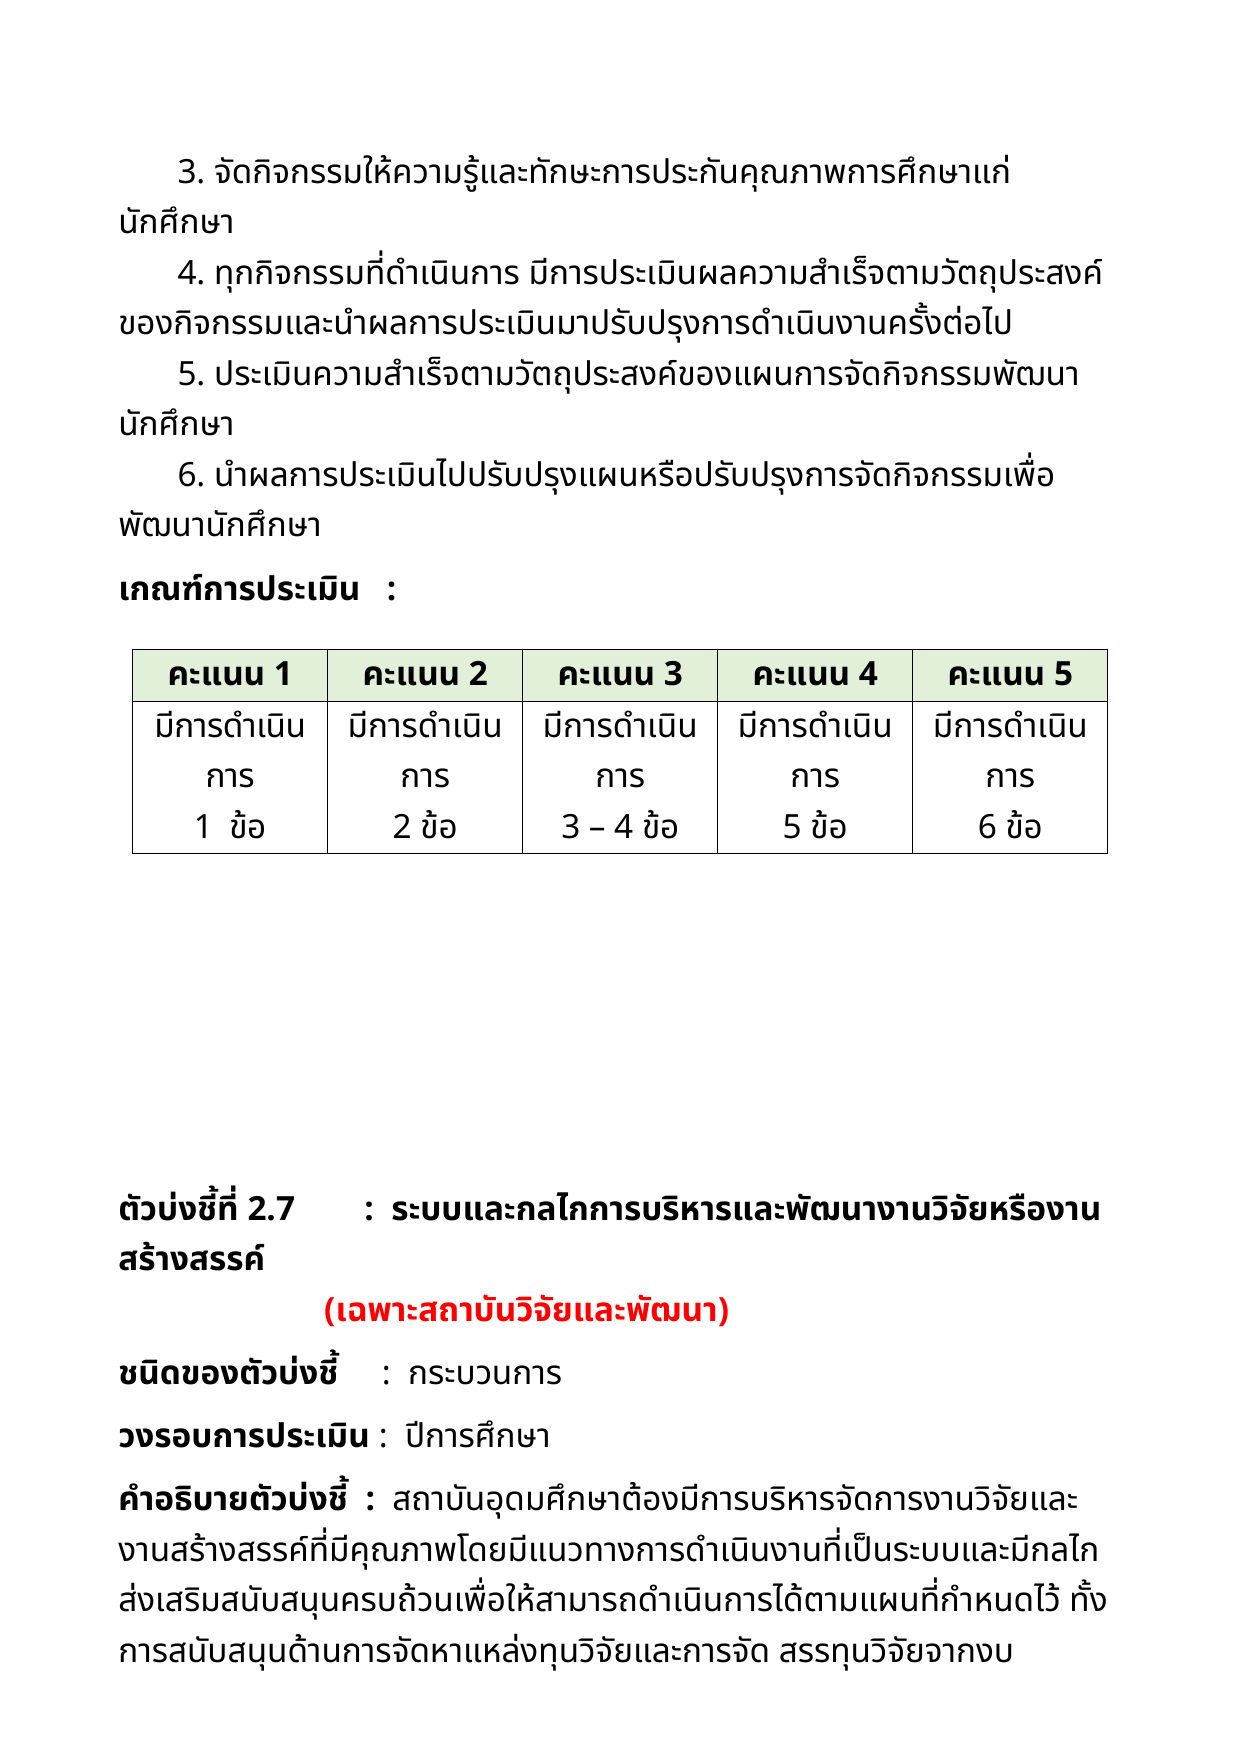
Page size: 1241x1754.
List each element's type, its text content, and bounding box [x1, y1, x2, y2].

text 4. ทุกกิจกรรมที่ดำเนินการ มีการประเมินผลความสำเร็จตามวัตถุประสงค์ของกิจกรรมและนำผลการประเมินมาปรับปรุงการดำเนินงานครั้งต่อไป [118, 249, 1122, 350]
text 5. ประเมินความสำเร็จตามวัตถุประสงค์ของแผนการจัดกิจกรรมพัฒนานักศึกษา [118, 350, 1122, 451]
table_header คะแนน 2 [328, 650, 522, 701]
text 6. นำผลการประเมินไปปรับปรุงแผนหรือปรับปรุงการจัดกิจกรรมเพื่อพัฒนานักศึกษา [118, 451, 1122, 552]
table_header คะแนน 5 [913, 650, 1107, 701]
table_cell มีการดำเนินการ 5 ข้อ [718, 702, 912, 853]
table_header คะแนน 3 [523, 650, 717, 701]
text วงรอบการประเมิน : ปีการศึกษา [118, 1412, 1122, 1463]
text 3. จัดกิจกรรมให้ความรู้และทักษะการประกันคุณภาพการศึกษาแก่นักศึกษา [118, 148, 1122, 249]
table_cell มีการดำเนินการ 6 ข้อ [913, 702, 1107, 853]
table_header คะแนน 1 [133, 650, 327, 701]
table_cell มีการดำเนินการ 3 – 4 ข้อ [523, 702, 717, 853]
text ชนิดของตัวบ่งชี้ : กระบวนการ [118, 1349, 1120, 1399]
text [118, 1475, 1122, 1677]
text (เฉพาะสถาบันวิจัยและพัฒนา) [118, 1286, 1122, 1336]
text ตัวบ่งชี้ที่ 2.7 : ระบบและกลไกการบริหารและพัฒนางานวิจัยหรืองานสร้างสรรค์ [118, 1185, 1122, 1286]
table_cell มีการดำเนินการ 2 ข้อ [328, 702, 522, 853]
table_cell มีการดำเนินการ 1 ข้อ [133, 702, 327, 853]
table_header คะแนน 4 [718, 650, 912, 701]
text เกณฑ์การประเมิน : [118, 564, 1120, 615]
